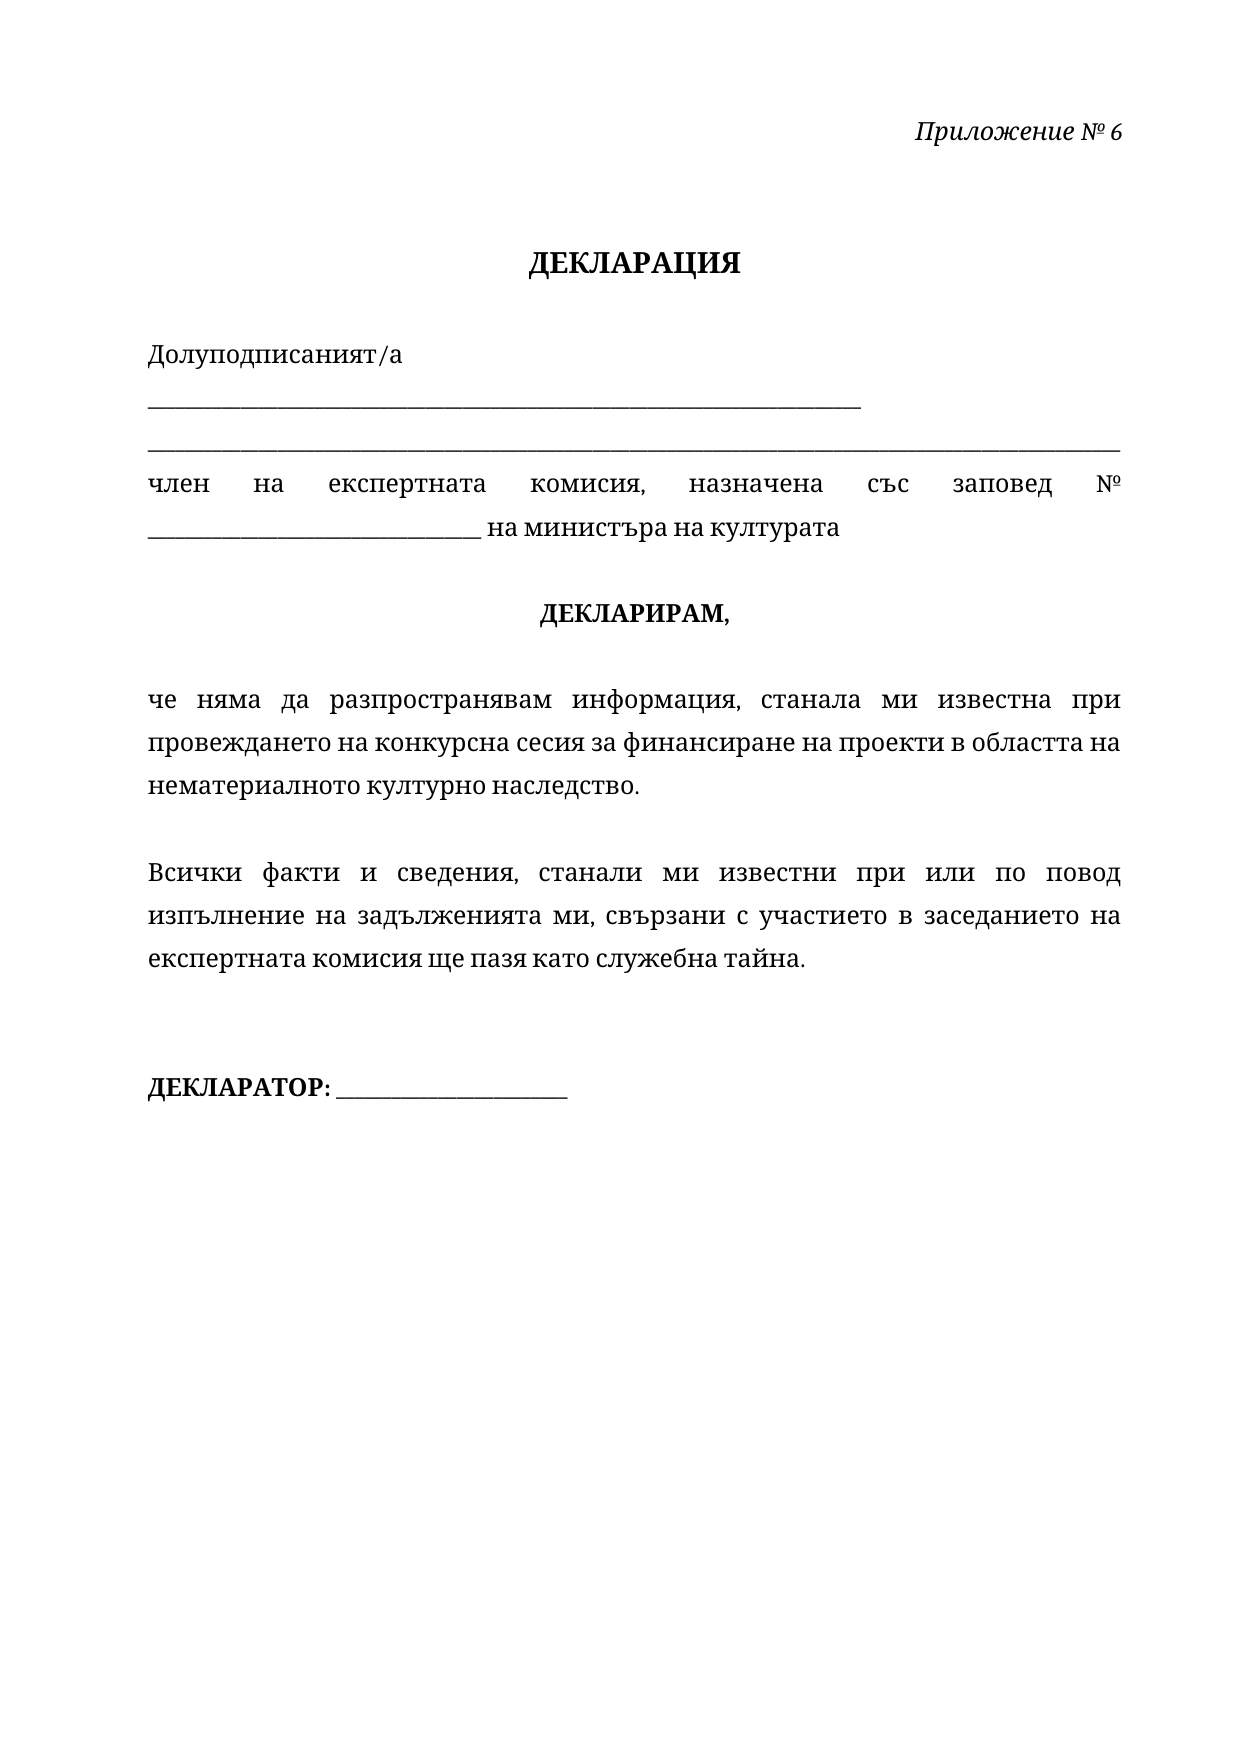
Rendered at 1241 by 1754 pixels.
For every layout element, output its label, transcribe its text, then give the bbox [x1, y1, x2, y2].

text ДЕКЛАРИРАМ, [148, 600, 1122, 628]
text Приложение № 6 [148, 118, 1122, 147]
text член на експертната комисия, назначена със заповед № ____________________________________ на министъра на културата [148, 470, 1122, 542]
text че няма да разпространявам информация, станала ми известна при провеждането на конкурсна сесия за финансиране на проекти в областта на нематериалното културно наследство. [148, 686, 1122, 801]
text ДЕКЛАРАЦИЯ [148, 247, 1122, 281]
text Долуподписаният/а _____________________________________________________________________________ _________________________________________________________________________________________________________ [148, 341, 1122, 456]
text ДЕКЛАРАТОР: _________________________ [148, 1074, 1122, 1103]
text Всички факти и сведения, станали ми известни при или по повод изпълнение на задълженията ми, свързани с участието в заседанието на експертната комисия ще пазя като служебна тайна. [148, 858, 1122, 973]
